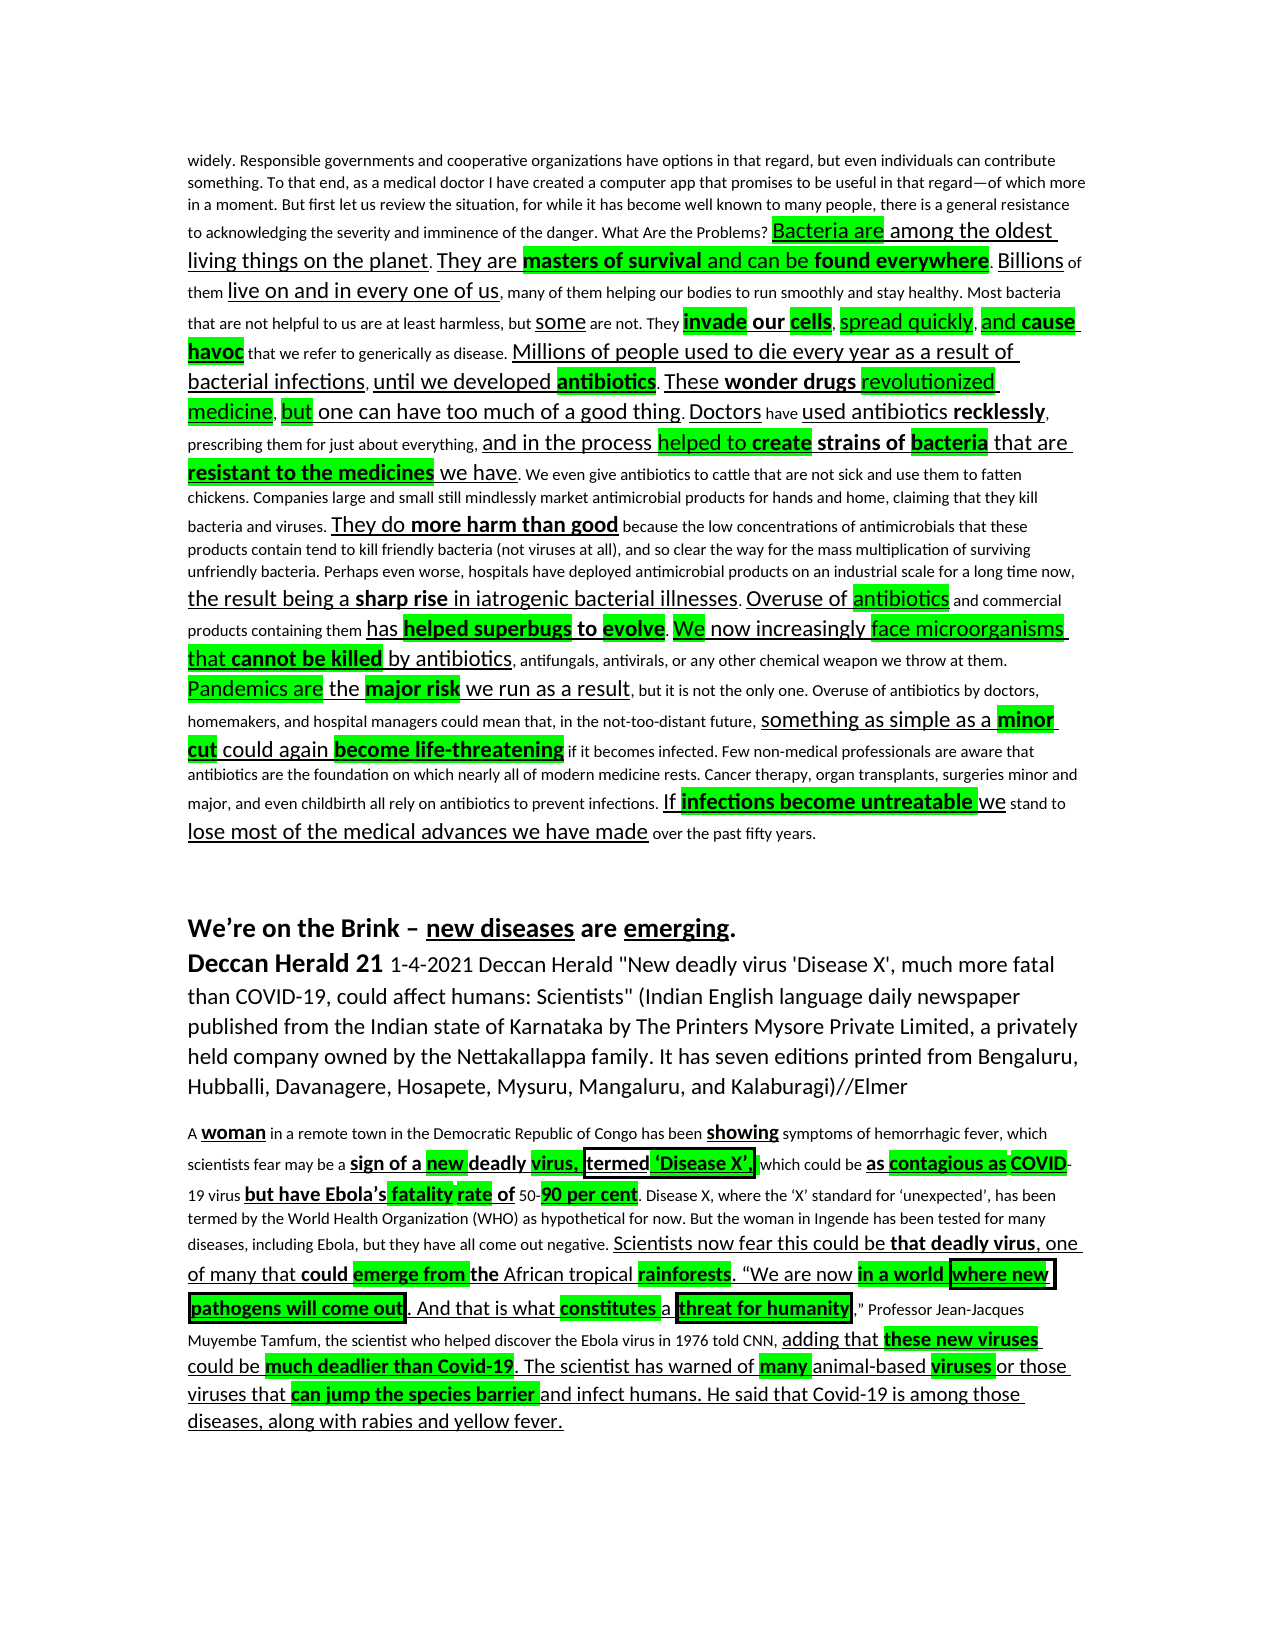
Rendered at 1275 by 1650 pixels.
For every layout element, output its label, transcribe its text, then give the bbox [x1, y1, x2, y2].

subtitle We’re on the Brink – new diseases are emerging. [187, 911, 1087, 944]
text Deccan Herald 21 1-4-2021 Deccan Herald "New deadly virus 'Disease X', much more fatal than COVID-19, could affect humans: Scientists" (Indian English language daily newspaper published from the Indian state of Karnataka by The Printers Mysore Private Limited, a privately held company owned by the Nettakallappa family. It has seven editions printed from Bengaluru, Hubballi, Davanagere, Hosapete, Mysuru, Mangaluru, and Kalaburagi)//Elmer [187, 947, 1087, 1101]
text A woman in a remote town in the Democratic Republic of Congo has been showing symptoms of hemorrhagic fever, which scientists fear may be a sign of a new deadly virus, termed ‘Disease X’, which could be as contagious as COVID-19 virus but have Ebola’s fatality rate of 50-90 per cent. Disease X, where the ‘X’ standard for ‘unexpected’, has been termed by the World Health Organization (WHO) as hypothetical for now. But the woman in Ingende has been tested for many diseases, including Ebola, but they have all come out negative. Scientists now fear this could be that deadly virus, one of many that could emerge from the African tropical rainforests. “We are now in a world where new pathogens will come out. And that is what constitutes a threat for humanity,” Professor Jean-Jacques Muyembe Tamfum, the scientist who helped discover the Ebola virus in 1976 told CNN, adding that these new viruses could be much deadlier than Covid-19. The scientist has warned of many animal-based viruses or those viruses that can jump the species barrier and infect humans. He said that Covid-19 is among those diseases, along with rabies and yellow fever. [187, 1119, 1087, 1433]
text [187, 150, 1087, 845]
